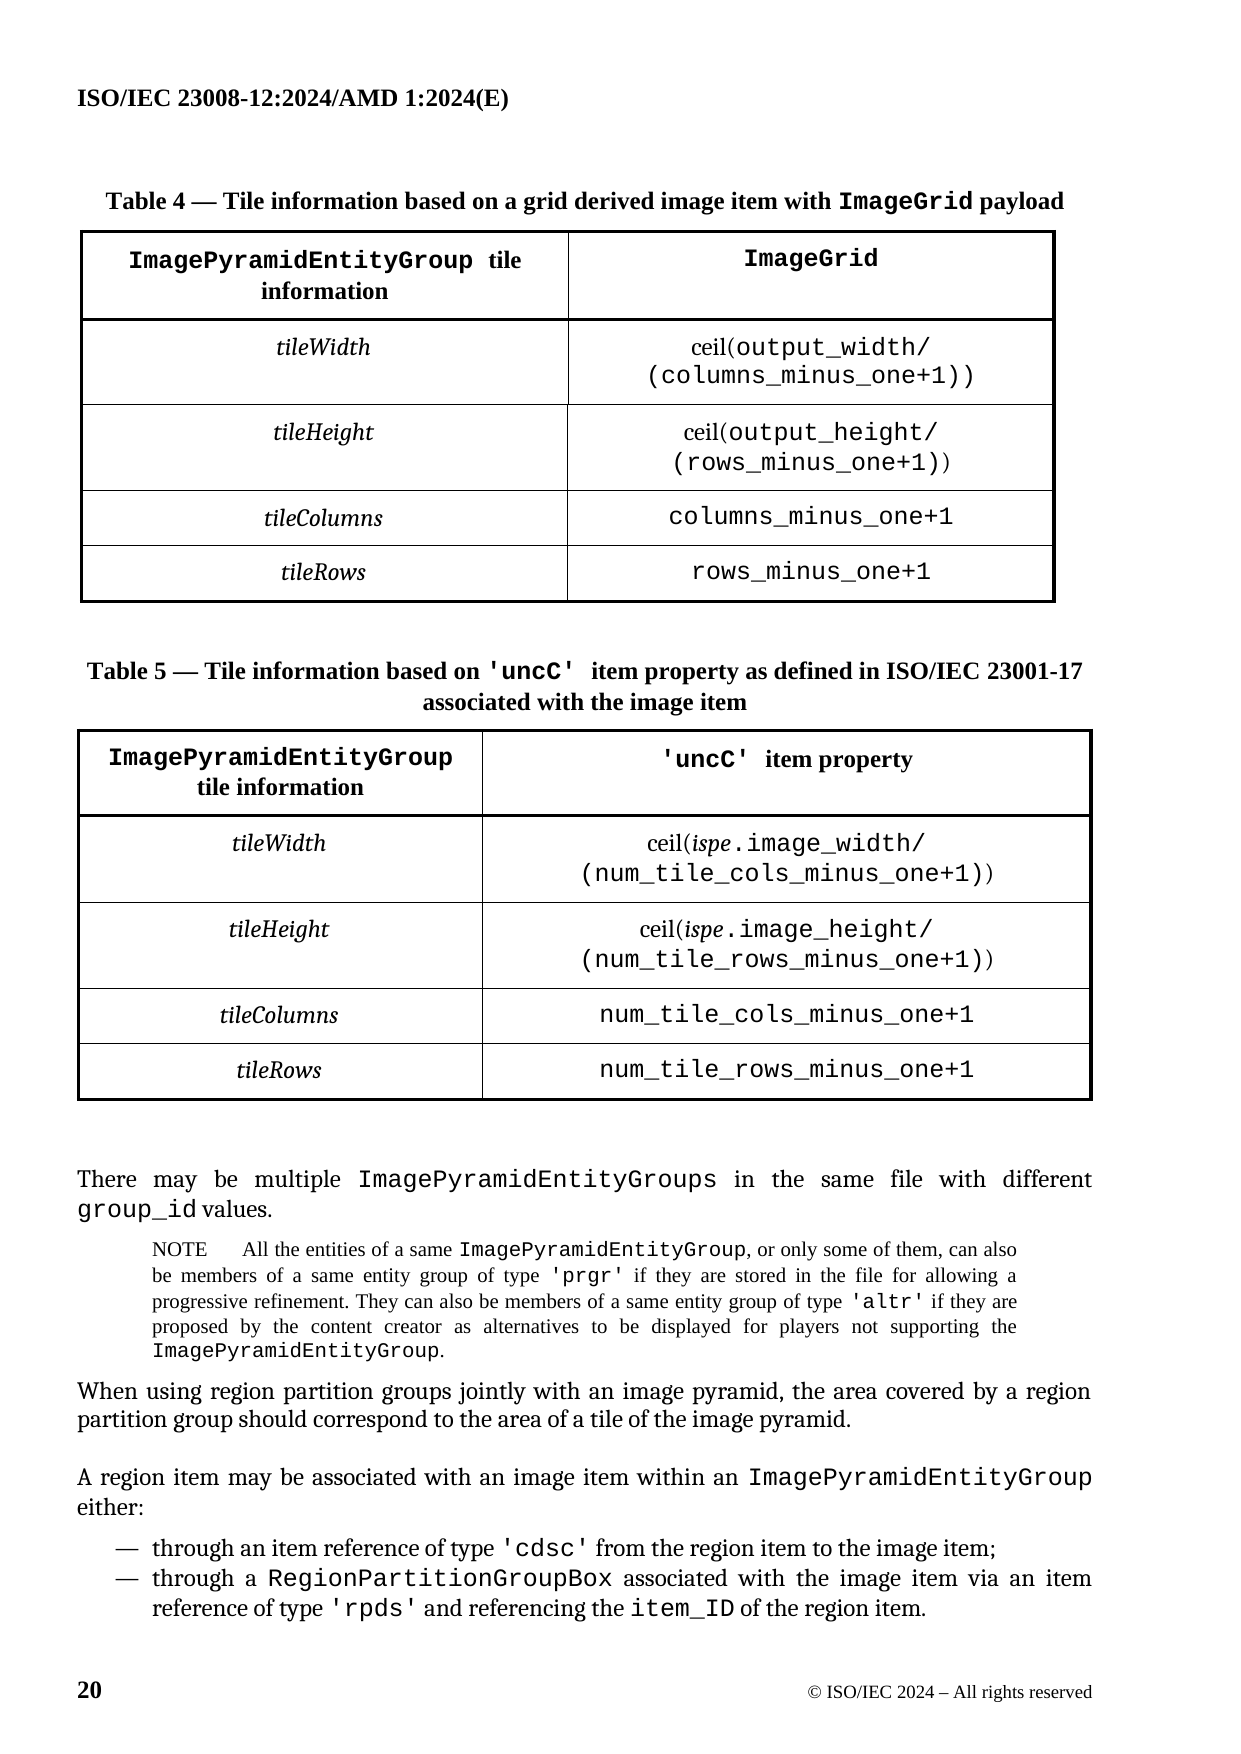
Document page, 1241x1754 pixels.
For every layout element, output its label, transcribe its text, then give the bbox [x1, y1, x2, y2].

table_cell ceil(output_width/(columns_minus_one+1)) [569, 321, 1052, 404]
text There may be multiple ImagePyramidEntityGroups in the same file with different group_id values. [77, 1165, 1092, 1225]
table_cell tileHeight [80, 903, 482, 988]
text NOTE All the entities of a same ImagePyramidEntityGroup, or only some of them, can also be members of a same entity group of type 'prgr' if they are stored in the file for allowing a progressive refinement. They can also be members of a same entity group of type 'altr' if they are proposed by the content creator as alternatives to be displayed for players not supporting the ImagePyramidEntityGroup. [152, 1237, 1017, 1364]
list through a RegionPartitionGroupBox associated with the image item via an item reference of type 'rpds' and referencing the item_ID of the region item. [114, 1564, 1092, 1624]
text When using region partition groups jointly with an image pyramid, the area covered by a region partition group should correspond to the area of a tile of the image pyramid. [77, 1377, 1092, 1434]
table_header ImagePyramidEntityGroup tile information [80, 732, 482, 814]
table_cell tileHeight [83, 405, 567, 490]
table_header ImagePyramidEntityGroup tile information [83, 233, 568, 317]
table_cell tileRows [80, 1044, 482, 1097]
table_cell columns_minus_one+1 [568, 491, 1052, 545]
table_cell num_tile_rows_minus_one+1 [483, 1044, 1089, 1097]
table_cell rows_minus_one+1 [568, 546, 1052, 599]
table_header ImageGrid [569, 233, 1052, 317]
list through an item reference of type 'cdsc' from the region item to the image item; [114, 1534, 1092, 1564]
table_cell ceil(output_height/(rows_minus_one+1)) [568, 405, 1052, 490]
table_cell tileRows [83, 546, 567, 599]
text Table 5 — Tile information based on 'uncC' item property as defined in ISO/IEC 23001-17 associated with the image item [77, 656, 1092, 716]
table_cell ceil(ispe.image_width/(num_tile_cols_minus_one+1)) [483, 817, 1089, 902]
table_cell tileWidth [83, 321, 568, 404]
text Table 4 — Tile information based on a grid derived image item with ImageGrid payload [77, 186, 1092, 217]
table_cell tileWidth [80, 817, 482, 902]
text A region item may be associated with an image item within an ImagePyramidEntityGroup either: [77, 1463, 1092, 1522]
table_cell tileColumns [80, 989, 482, 1043]
table_cell tileColumns [83, 491, 567, 545]
table_cell num_tile_cols_minus_one+1 [483, 989, 1089, 1043]
table_cell ceil(ispe.image_height/(num_tile_rows_minus_one+1)) [483, 903, 1089, 988]
table_header 'uncC' item property [483, 732, 1089, 814]
